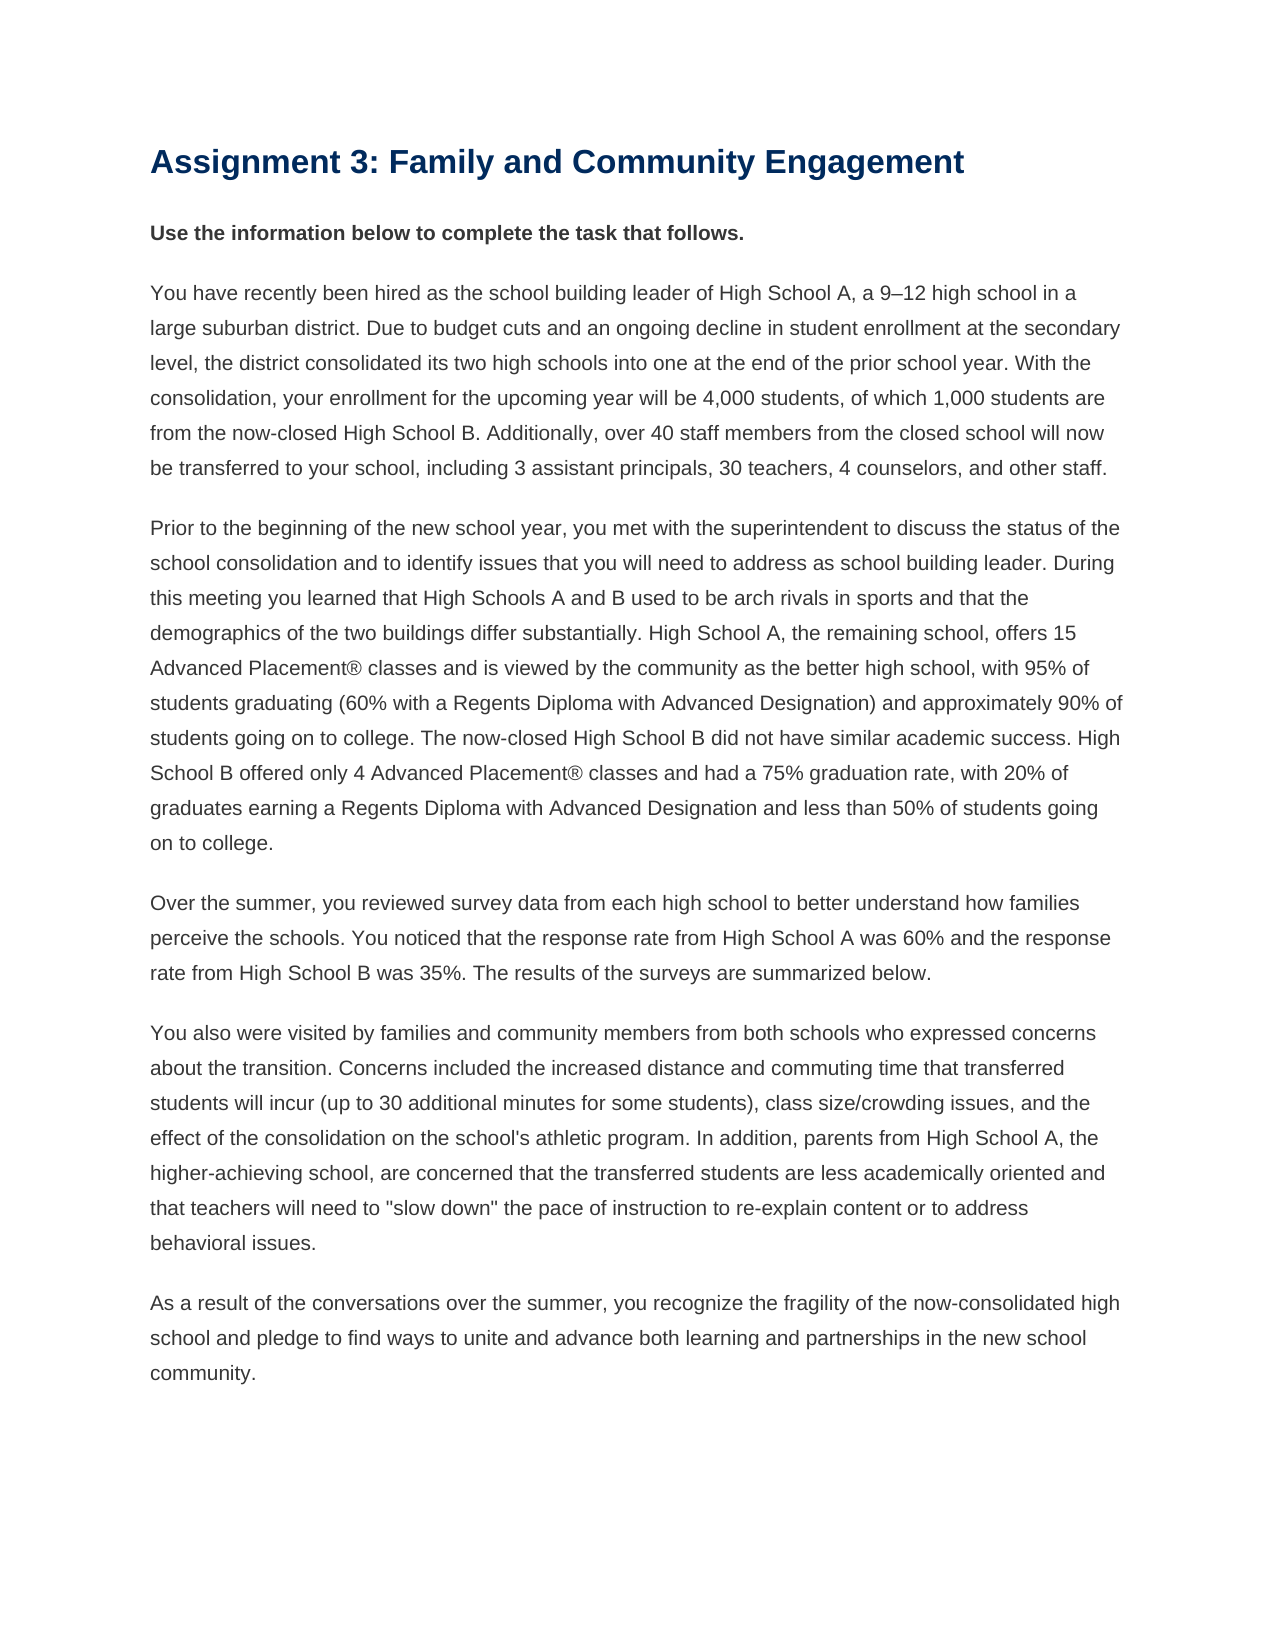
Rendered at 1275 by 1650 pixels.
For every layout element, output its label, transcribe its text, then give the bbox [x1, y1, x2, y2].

subtitle Assignment 3: Family and Community Engagement [150, 142, 1125, 180]
text You also were visited by families and community members from both schools who expressed concerns about the transition. Concerns included the increased distance and commuting time that transferred students will incur (up to 30 additional minutes for some students), class size/crowding issues, and the effect of the consolidation on the school's athletic program. In addition, parents from High School A, the higher-achieving school, are concerned that the transferred students are less academically oriented and that teachers will need to "slow down" the pace of instruction to re-explain content or to address behavioral issues. [150, 1009, 1125, 1254]
text Over the summer, you reviewed survey data from each high school to better understand how families perceive the schools. You noticed that the response rate from High School A was 60% and the response rate from High School B was 35%. The results of the surveys are summarized below. [150, 879, 1125, 984]
text As a result of the conversations over the summer, you recognize the fragility of the now-consolidated high school and pledge to find ways to unite and advance both learning and partnerships in the new school community. [150, 1279, 1125, 1384]
text You have recently been hired as the school building leader of High School A, a 9–12 high school in a large suburban district. Due to budget cuts and an ongoing decline in student enrollment at the secondary level, the district consolidated its two high schools into one at the end of the prior school year. With the consolidation, your enrollment for the upcoming year will be 4,000 students, of which 1,000 students are from the now-closed High School B. Additionally, over 40 staff members from the closed school will now be transferred to your school, including 3 assistant principals, 30 teachers, 4 counselors, and other staff. [150, 269, 1125, 479]
text Use the information below to complete the task that follows. [150, 209, 1125, 244]
text Prior to the beginning of the new school year, you met with the superintendent to discuss the status of the school consolidation and to identify issues that you will need to address as school building leader. During this meeting you learned that High Schools A and B used to be arch rivals in sports and that the demographics of the two buildings differ substantially. High School A, the remaining school, offers 15 Advanced Placement® classes and is viewed by the community as the better high school, with 95% of students graduating (60% with a Regents Diploma with Advanced Designation) and approximately 90% of students going on to college. The now-closed High School B did not have similar academic success. High School B offered only 4 Advanced Placement® classes and had a 75% graduation rate, with 20% of graduates earning a Regents Diploma with Advanced Designation and less than 50% of students going on to college. [150, 504, 1125, 854]
